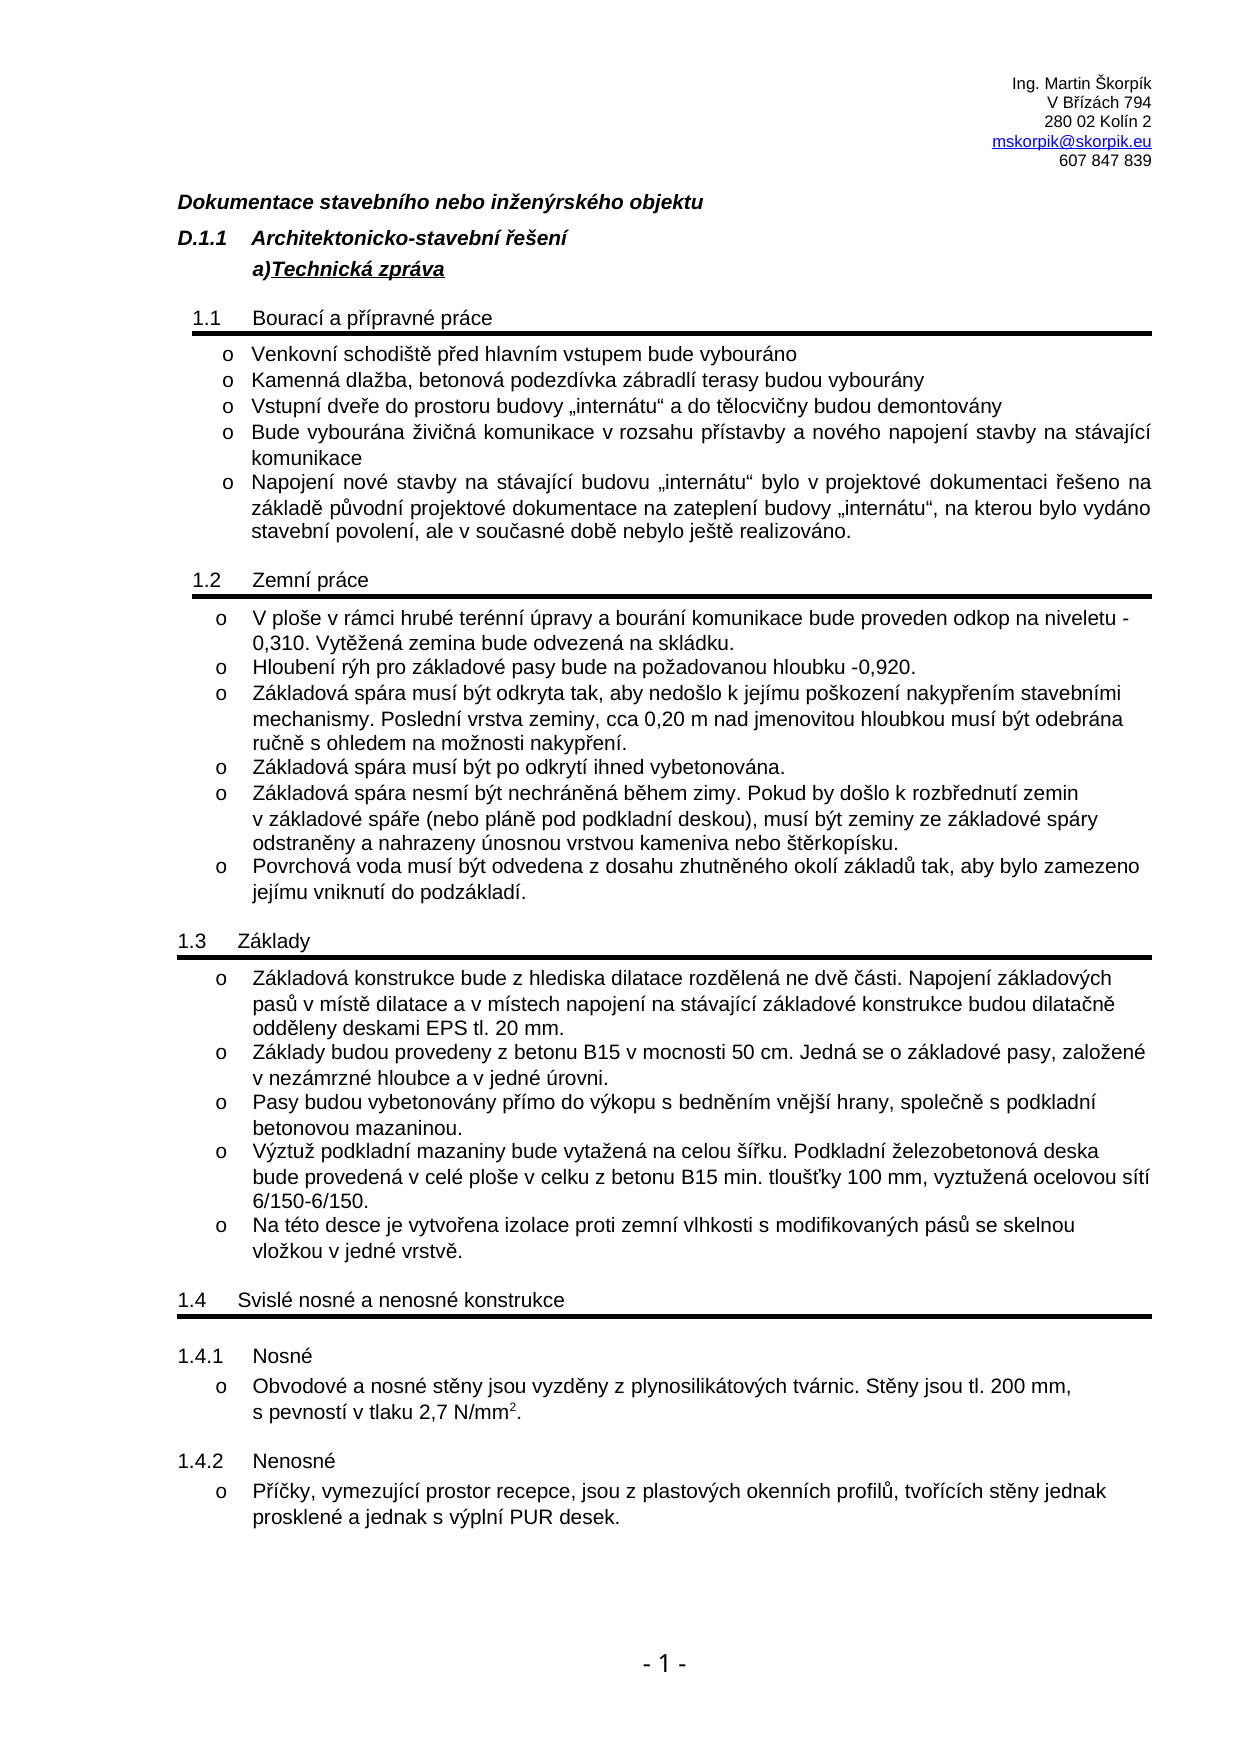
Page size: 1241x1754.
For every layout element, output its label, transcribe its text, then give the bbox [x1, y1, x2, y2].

list Kamenná dlažba, betonová podezdívka zábradlí terasy budou vybourány [222, 368, 1152, 394]
list Bude vybourána živičná komunikace v rozsahu přístavby a nového napojení stavby na stávající komunikace [222, 420, 1152, 469]
list Povrchová voda musí být odvedena z dosahu zhutněného okolí základů tak, aby bylo zamezeno jejímu vniknutí do podzákladí. [215, 854, 1152, 904]
list Základová spára musí být odkryta tak, aby nedošlo k jejímu poškození nakypřením stavebními mechanismy. Poslední vrstva zeminy, cca nad jmenovitou hloubkou musí být odebrána ručně s ohledem na možnosti nakypření. [215, 681, 1152, 755]
subtitle Zemní práce [192, 568, 1152, 594]
list V ploše v rámci hrubé terénní úpravy a bourání komunikace bude proveden odkop na niveletu -0,310. Vytěžená zemina bude odvezená na skládku. [215, 605, 1152, 655]
subtitle Základy [177, 929, 1152, 955]
list Hloubení rýh pro základové pasy bude na požadovanou hloubku -0,920. [215, 655, 1152, 681]
subtitle Nenosné [177, 1449, 1152, 1473]
list Základová spára nesmí být nechráněná během zimy. Pokud by došlo k rozbřednutí zemin v základové spáře (nebo pláně pod podkladní deskou), musí být zeminy ze základové spáry odstraněny a nahrazeny únosnou vrstvou kameniva nebo štěrkopísku. [215, 781, 1152, 854]
list Vstupní dveře do prostoru budovy „internátu“ a do tělocvičny budou demontovány [222, 394, 1152, 420]
subtitle Nosné [177, 1344, 1152, 1368]
list Venkovní schodiště před hlavním vstupem bude vybouráno [222, 342, 1152, 368]
list Na této desce je vytvořena izolace proti zemní vlhkosti s modifikovaných pásů se skelnou vložkou v jedné vrstvě. [215, 1213, 1152, 1263]
list Pasy budou vybetonovány přímo do výkopu s bedněním vnější hrany, společně s podkladní betonovou mazaninou. [215, 1089, 1152, 1139]
list Základová spára musí být po odkrytí ihned vybetonována. [215, 755, 1152, 781]
subtitle Bourací a přípravné práce [192, 305, 1152, 331]
list Technická zpráva [252, 256, 1152, 280]
subtitle Svislé nosné a nenosné konstrukce [177, 1288, 1152, 1314]
list Základová konstrukce bude z hlediska dilatace rozdělená ne dvě části. Napojení základových pasů v místě dilatace a v místech napojení na stávající základové konstrukce budou dilatačně odděleny deskami EPS tl. 20 mm. [215, 966, 1152, 1040]
list Základy budou provedeny z betonu B15 v mocnosti 50 cm. Jedná se o základové pasy, založené v nezámrzné hloubce a v jedné úrovni. [215, 1040, 1152, 1089]
list Příčky, vymezující prostor recepce, jsou z plastových okenních profilů, tvořících stěny jednak prosklené a jednak s výplní PUR desek. [215, 1479, 1152, 1529]
list Obvodové a nosné stěny jsou vyzděny z plynosilikátových tvárnic. Stěny jsou tl. 200 mm, s pevností v tlaku 2,7 N/mm2. [215, 1374, 1152, 1424]
list Výztuž podkladní mazaniny bude vytažená na celou šířku. Podkladní železobetonová deska bude provedená v celé ploše v celku z betonu B15 min. tloušťky 100 mm, vyztužená ocelovou sítí 6/150-6/150. [215, 1139, 1152, 1213]
text Dokumentace stavebního nebo inženýrského objektu [177, 190, 1152, 214]
text D.1.1 Architektonicko-stavební řešení [177, 226, 1152, 250]
list Napojení nové stavby na stávající budovu „internátu“ bylo v projektové dokumentaci řešeno na základě původní projektové dokumentace na zateplení budovy „internátu“, na kterou bylo vydáno stavební povolení, ale v současné době nebylo ještě realizováno. [222, 469, 1152, 543]
